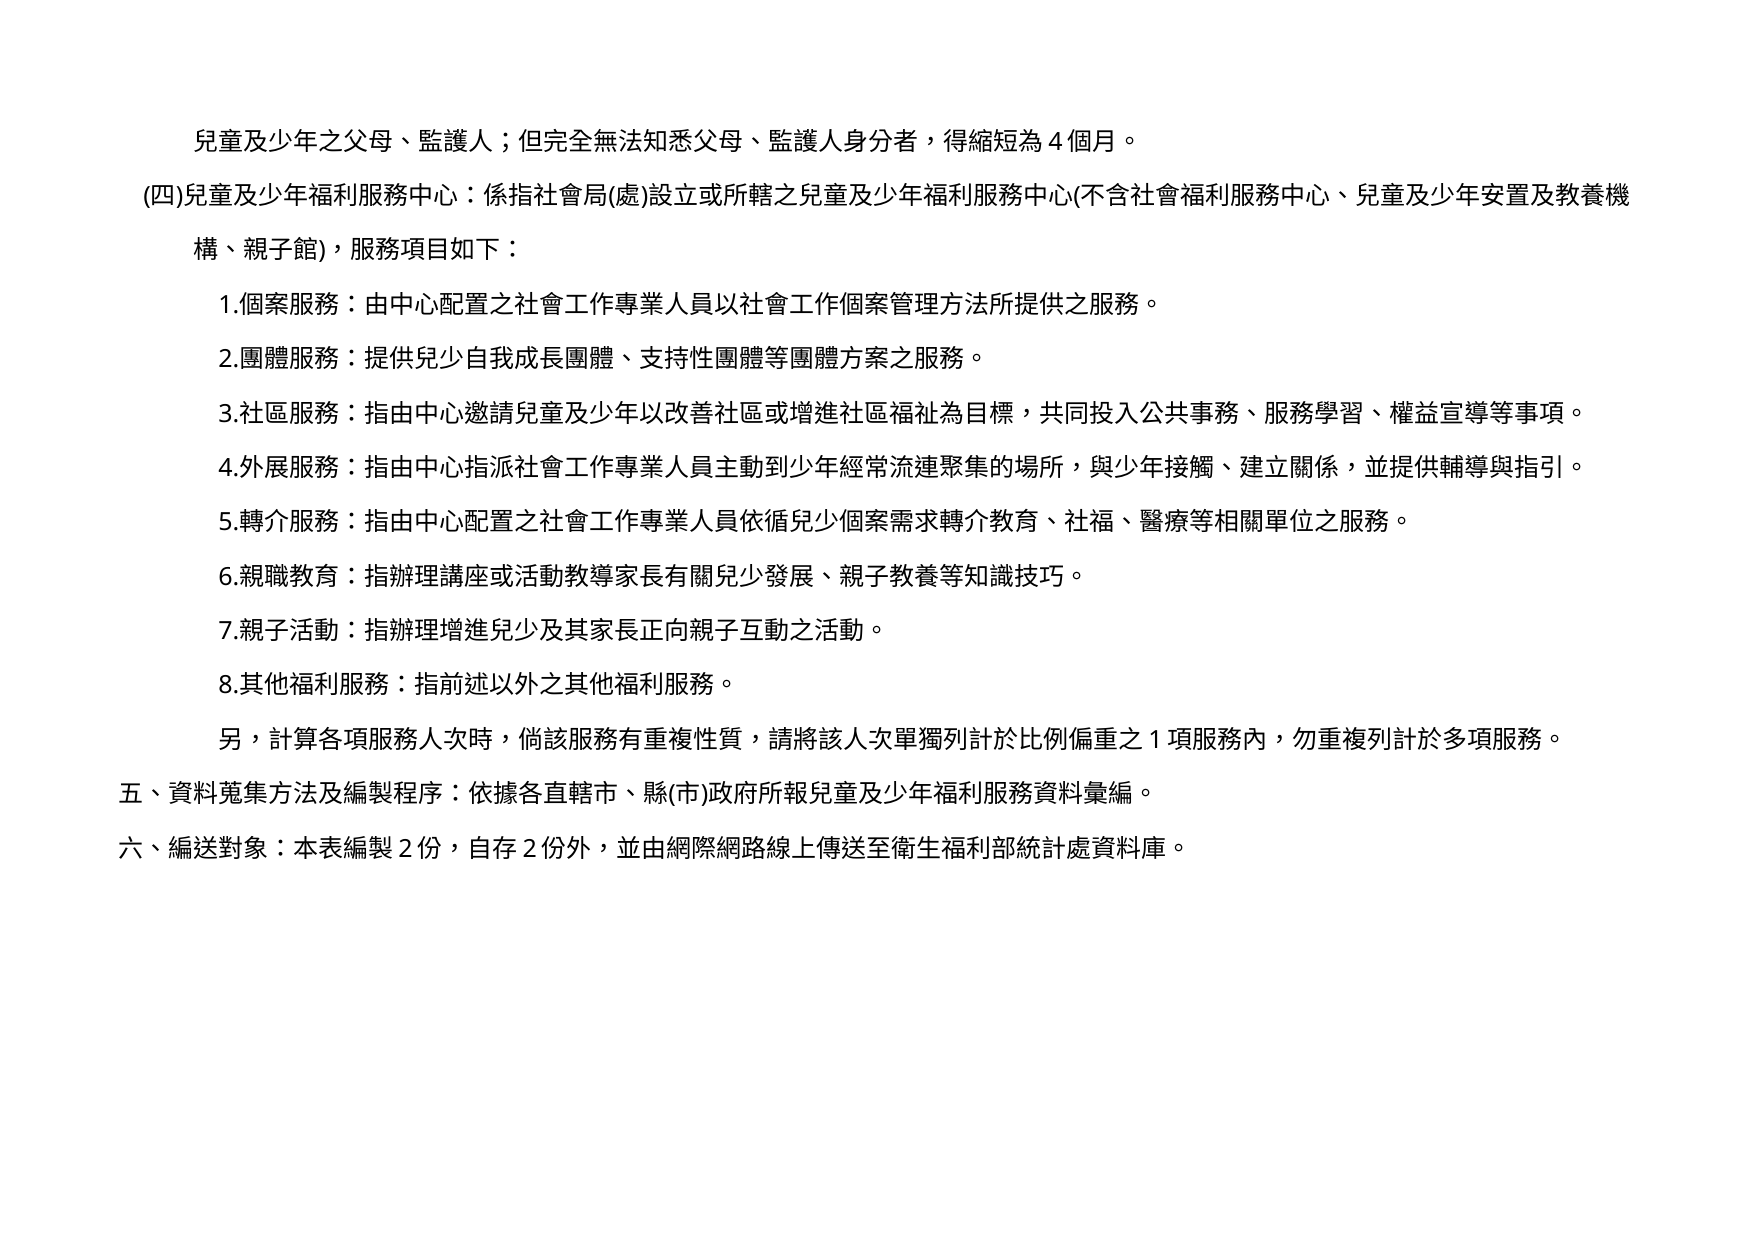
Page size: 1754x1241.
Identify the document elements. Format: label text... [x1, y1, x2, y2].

text 2.團體服務：提供兒少自我成長團體、支持性團體等團體方案之服務。 [218, 339, 1636, 375]
text 8.其他福利服務：指前述以外之其他福利服務。 [218, 665, 1636, 701]
text 7.親子活動：指辦理增進兒少及其家長正向親子互動之活動。 [218, 611, 1636, 647]
text 5.轉介服務：指由中心配置之社會工作專業人員依循兒少個案需求轉介教育、社福、醫療等相關單位之服務。 [218, 502, 1636, 538]
text 另，計算各項服務人次時，倘該服務有重複性質，請將該人次單獨列計於比例偏重之1項服務內，勿重複列計於多項服務。 [218, 719, 1636, 756]
text 六、編送對象：本表編製2份，自存2份外，並由網際網路線上傳送至衛生福利部統計處資料庫。 [118, 828, 1636, 864]
text (四)兒童及少年福利服務中心：係指社會局(處)設立或所轄之兒童及少年福利服務中心(不含社會福利服務中心、兒童及少年安置及教養機構、親子館)，服務項目如下： [143, 176, 1636, 266]
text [193, 121, 1636, 157]
text 6.親職教育：指辦理講座或活動教導家長有關兒少發展、親子教養等知識技巧。 [218, 556, 1636, 592]
text 4.外展服務：指由中心指派社會工作專業人員主動到少年經常流連聚集的場所，與少年接觸、建立關係，並提供輔導與指引。 [218, 447, 1636, 484]
text 3.社區服務：指由中心邀請兒童及少年以改善社區或增進社區福祉為目標，共同投入公共事務、服務學習、權益宣導等事項。 [218, 393, 1636, 429]
text 1.個案服務：由中心配置之社會工作專業人員以社會工作個案管理方法所提供之服務。 [218, 284, 1636, 321]
text 五、資料蒐集方法及編製程序：依據各直轄市、縣(市)政府所報兒童及少年福利服務資料彙編。 [118, 774, 1636, 810]
